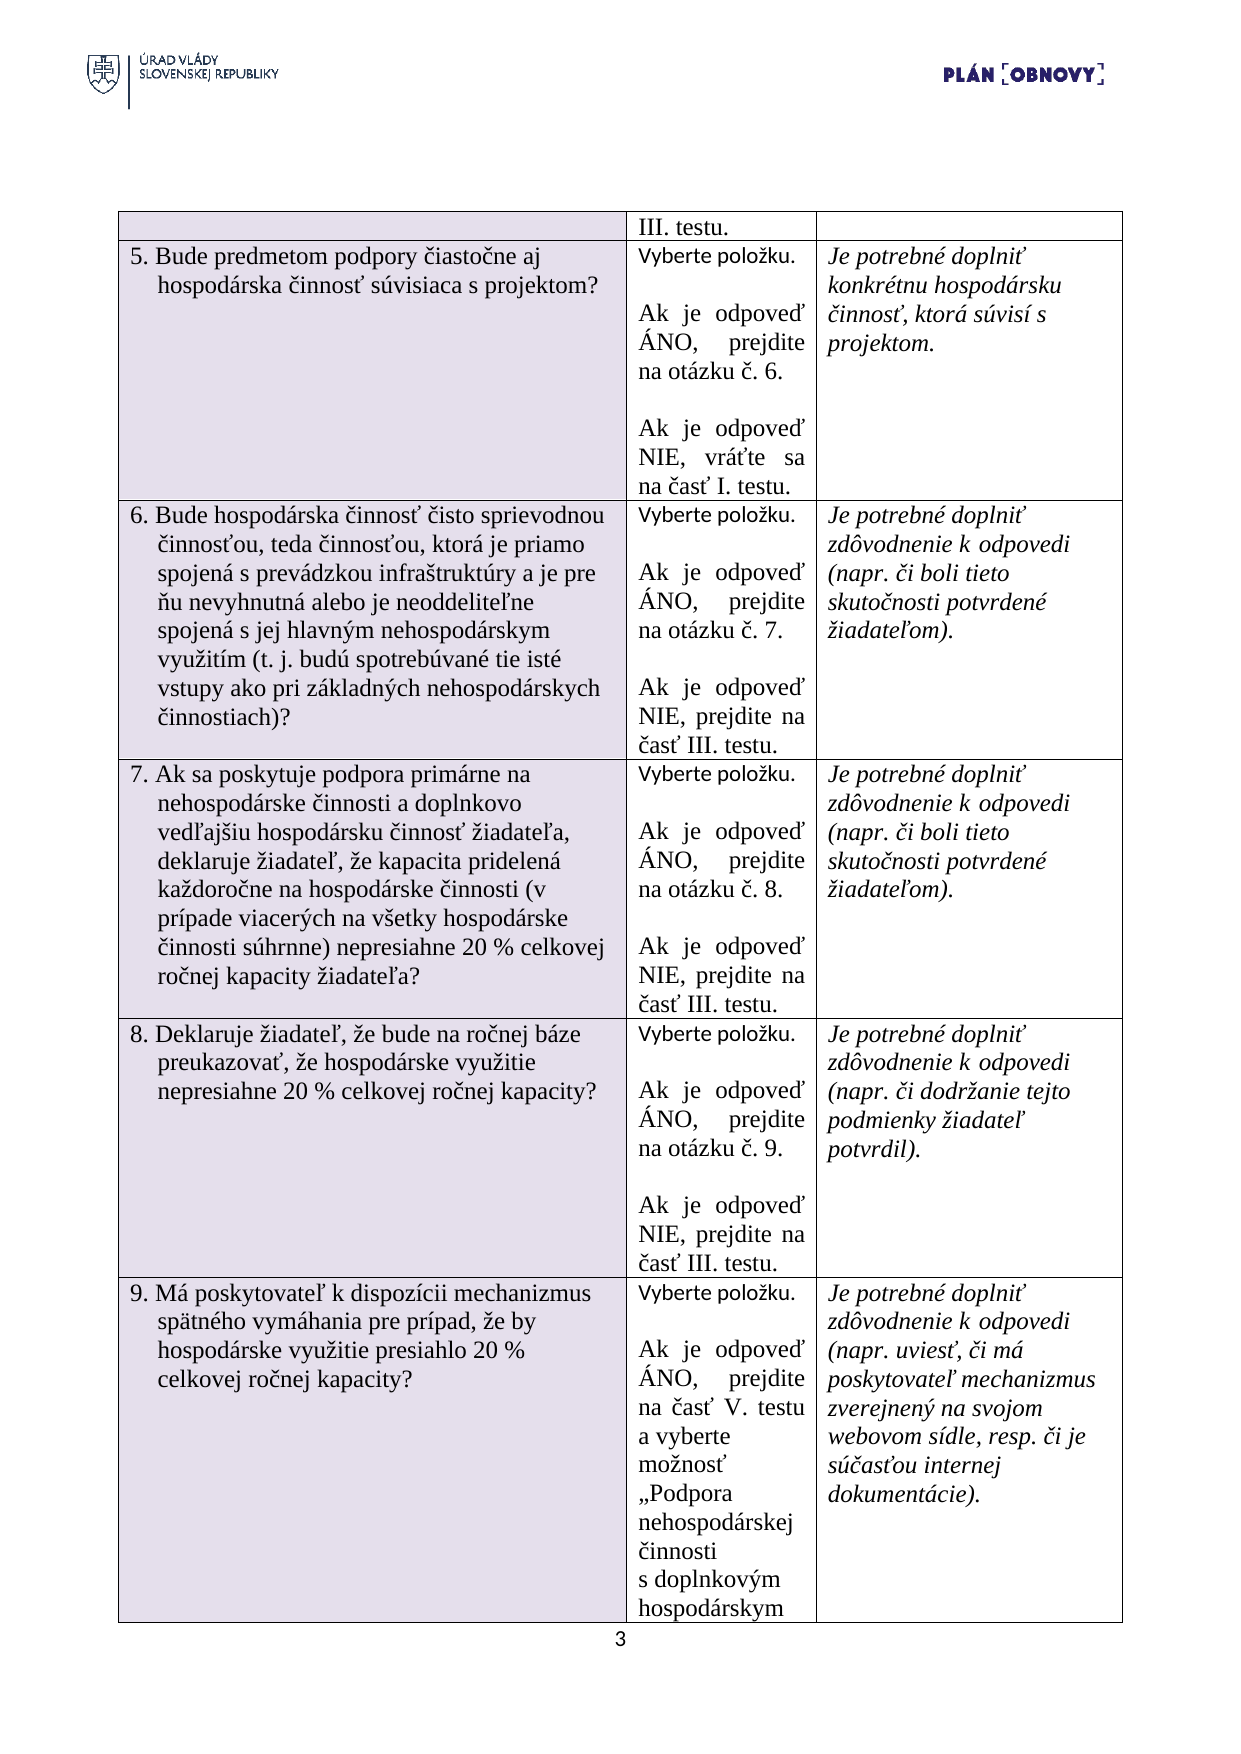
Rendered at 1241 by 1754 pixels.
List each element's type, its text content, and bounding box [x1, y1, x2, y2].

table_cell Je potrebné doplniť zdôvodnenie k odpovedi (napr. či boli tieto skutočnosti potvrdené žiadateľom). [817, 760, 1122, 1018]
table_cell 7. Ak sa poskytuje podpora primárne na nehospodárske činnosti a doplnkovo vedľajšiu hospodársku činnosť žiadateľa, deklaruje žiadateľ, že kapacita pridelená každoročne na hospodárske činnosti (v prípade viacerých na všetky hospodárske činnosti súhrnne) nepresiahne 20 % celkovej ročnej kapacity žiadateľa? [119, 760, 626, 1018]
table_cell Ak je odpoveď ÁNO, prejdite na otázku č. 7. Ak je odpoveď NIE, prejdite na časť III. testu. [627, 501, 816, 758]
table_cell Ak je odpoveď ÁNO, prejdite na otázku č. 8. Ak je odpoveď NIE, prejdite na časť III. testu. [627, 760, 816, 1018]
table_cell Je potrebné doplniť zdôvodnenie k odpovedi (napr. či dodržanie tejto podmienky žiadateľ potvrdil). [817, 1019, 1122, 1277]
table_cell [817, 212, 1122, 240]
table_cell 8. Deklaruje žiadateľ, že bude na ročnej báze preukazovať, že hospodárske využitie nepresiahne 20 % celkovej ročnej kapacity? [119, 1019, 626, 1277]
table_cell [627, 212, 816, 240]
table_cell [817, 1278, 1122, 1622]
table_cell Je potrebné doplniť konkrétnu hospodársku činnosť, ktorá súvisí s projektom. [817, 241, 1122, 499]
table_cell 5. Bude predmetom podpory čiastočne aj hospodárska činnosť súvisiaca s projektom? [119, 241, 626, 499]
picture [66, 35, 305, 123]
table_cell 6. Bude hospodárska činnosť čisto sprievodnou činnosťou, teda činnosťou, ktorá je priamo spojená s prevádzkou infraštruktúry a je pre ňu nevyhnutná alebo je neoddeliteľne spojená s jej hlavným nehospodárskym využitím (t. j. budú spotrebúvané tie isté vstupy ako pri základných nehospodárskych činnostiach)? [119, 501, 626, 758]
picture [932, 38, 1114, 109]
table_cell Ak je odpoveď ÁNO, prejdite na otázku č. 9. Ak je odpoveď NIE, prejdite na časť III. testu. [627, 1019, 816, 1277]
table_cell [119, 212, 626, 240]
table_cell Ak je odpoveď ÁNO, prejdite na otázku č. 6. Ak je odpoveď NIE, vráťte sa na časť I. testu. [627, 241, 816, 499]
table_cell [119, 1278, 626, 1622]
table_cell Je potrebné doplniť zdôvodnenie k odpovedi (napr. či boli tieto skutočnosti potvrdené žiadateľom). [817, 501, 1122, 758]
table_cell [627, 1278, 816, 1622]
